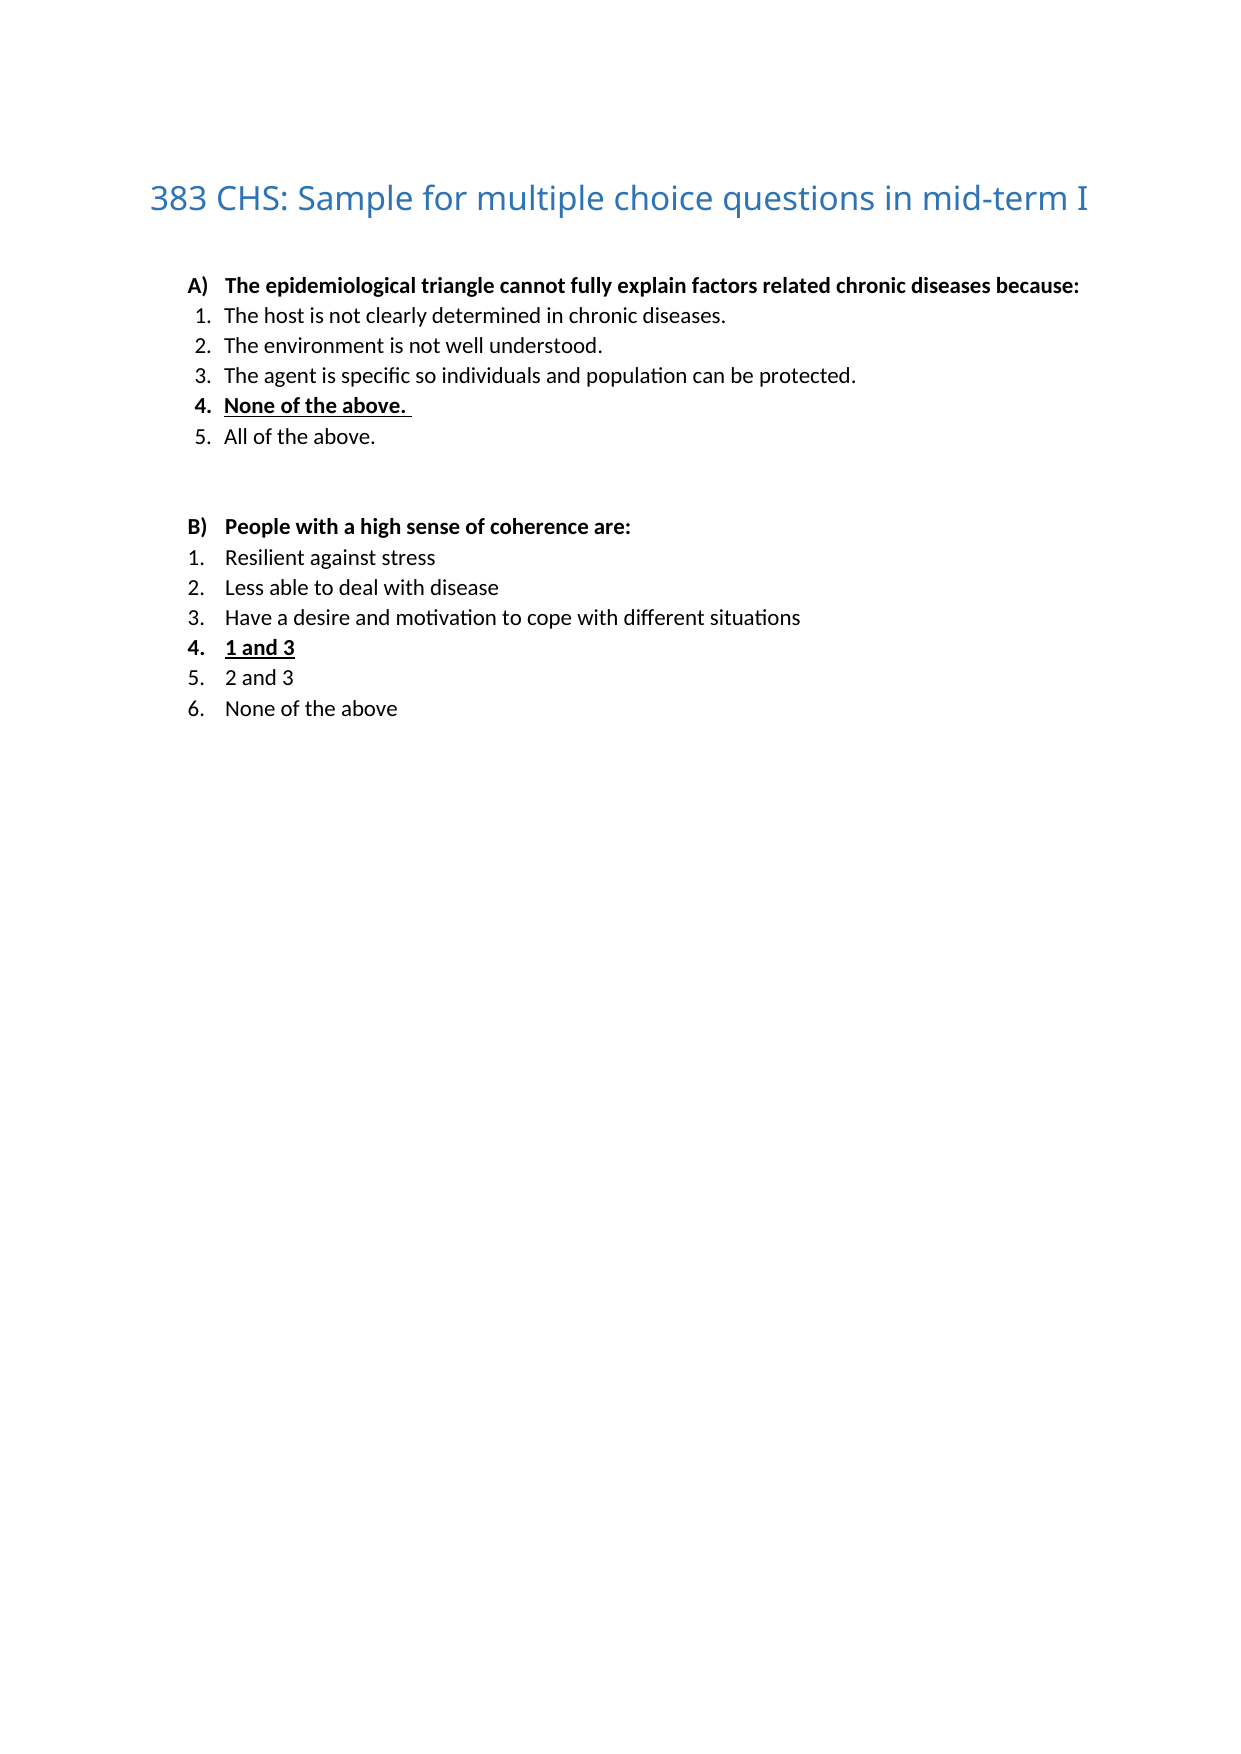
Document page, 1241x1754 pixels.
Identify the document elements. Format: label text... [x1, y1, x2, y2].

list 2 and 3 [187, 663, 1090, 692]
list Have a desire and motivation to cope with different situations [187, 603, 1090, 631]
list The agent is specific so individuals and population can be protected. [194, 361, 1090, 389]
list None of the above [187, 694, 1090, 722]
subtitle 383 CHS: Sample for multiple choice questions in mid-term I [150, 175, 1090, 220]
list People with a high sense of coherence are: [187, 512, 1090, 541]
list None of the above. [194, 392, 1090, 420]
list Less able to deal with disease [187, 573, 1090, 601]
list The environment is not well understood. [194, 331, 1090, 359]
list The epidemiological triangle cannot fully explain factors related chronic diseases because: [187, 271, 1090, 299]
list Resilient against stress [187, 543, 1090, 571]
list 1 and 3 [187, 633, 1090, 661]
list All of the above. [194, 422, 1090, 450]
list The host is not clearly determined in chronic diseases. [194, 301, 1090, 329]
